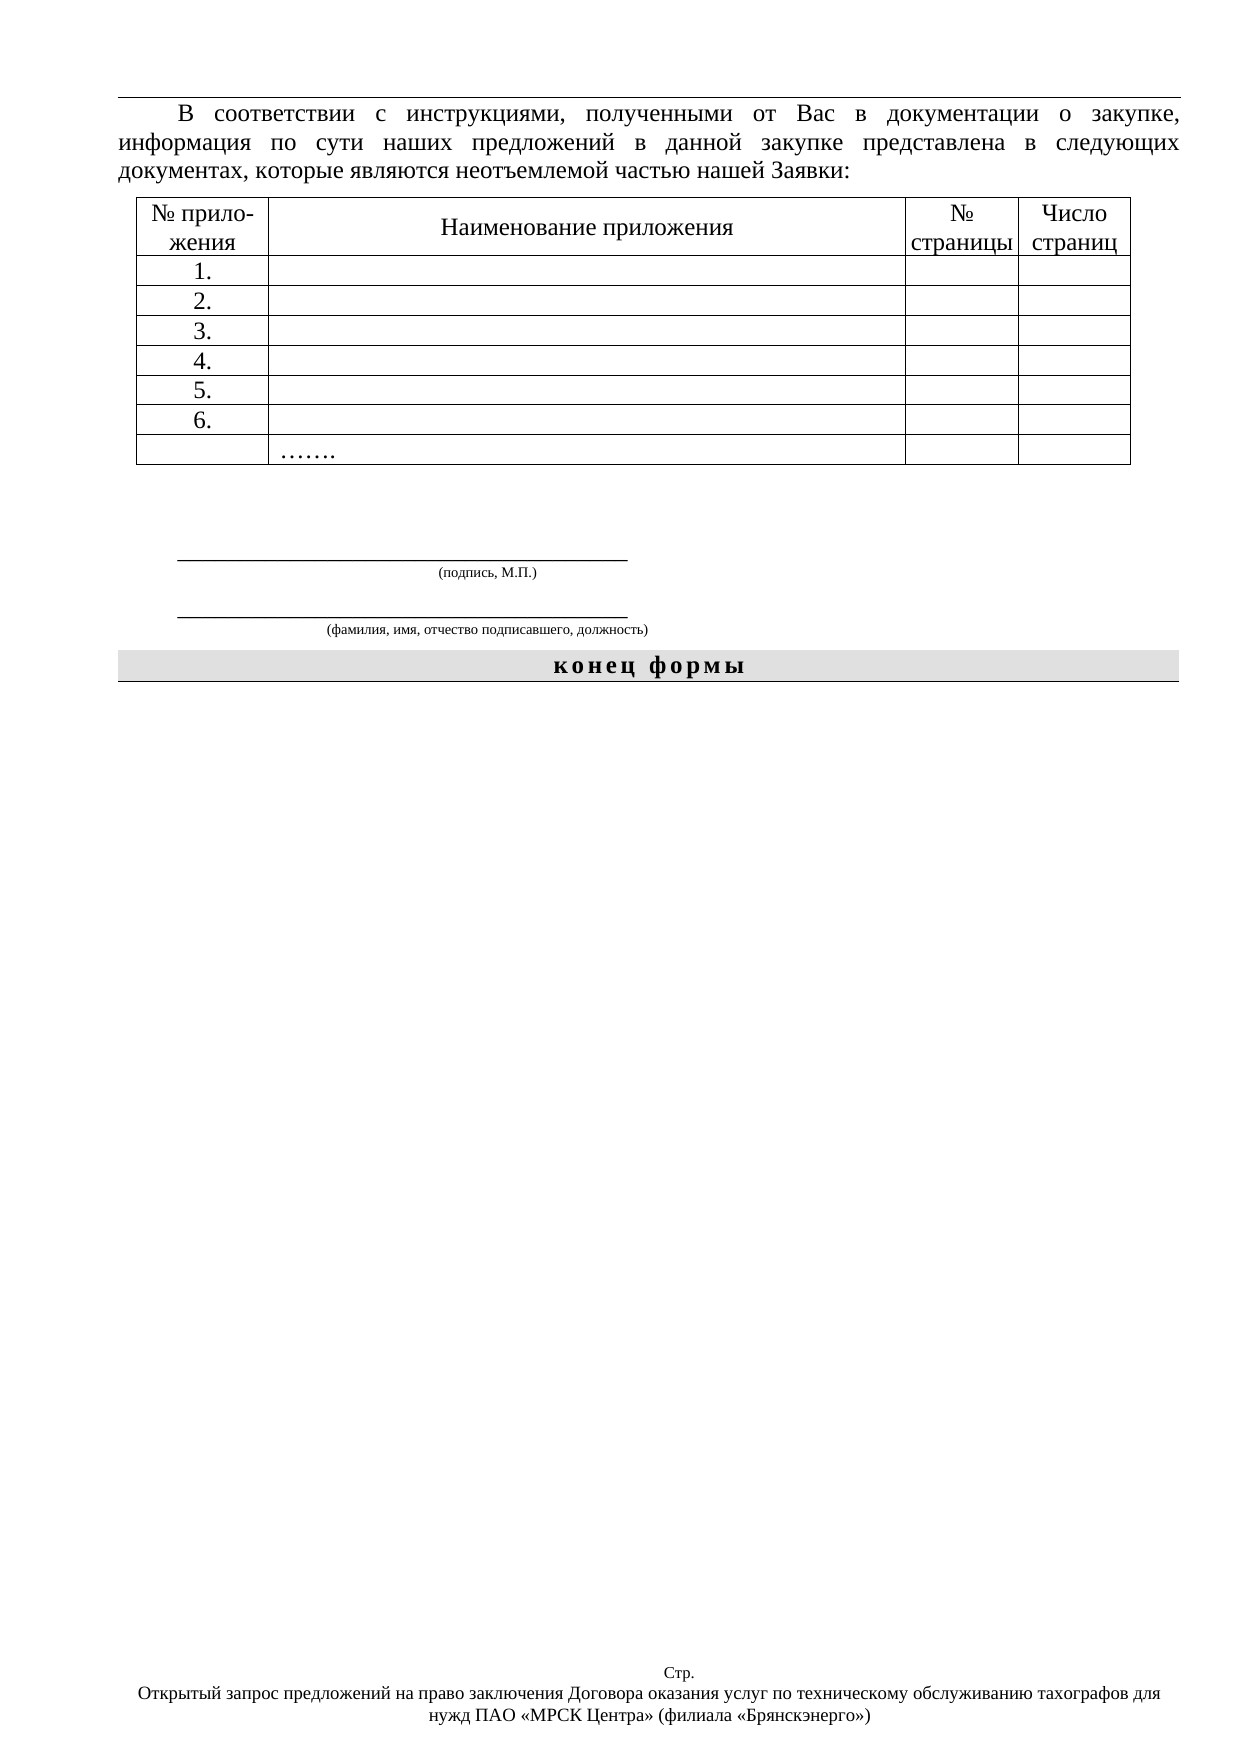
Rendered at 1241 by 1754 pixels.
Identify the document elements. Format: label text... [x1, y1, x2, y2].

table_cell ……. [269, 435, 905, 464]
table_cell [906, 256, 1018, 285]
table_cell [269, 405, 905, 434]
table_header № прило-жения [137, 198, 268, 255]
table_cell [269, 376, 905, 404]
table_cell 3. [137, 316, 268, 345]
table_cell [269, 286, 905, 315]
text ____________________________________ [118, 535, 1181, 564]
table_cell [1019, 346, 1130, 374]
table_cell [1019, 435, 1130, 464]
table_cell [906, 405, 1018, 434]
table_cell [137, 435, 268, 464]
table_cell [269, 316, 905, 345]
table_cell [1019, 316, 1130, 345]
table_cell [1019, 405, 1130, 434]
table_cell 2. [137, 286, 268, 315]
table_cell [1019, 256, 1130, 285]
table_cell [1019, 286, 1130, 315]
text В соответствии с инструкциями, полученными от Вас в документации о закупке, информация по сути наших предложений в данной закупке представлена в следующих документах, которые являются неотъемлемой частью нашей Заявки: [118, 98, 1181, 184]
table_cell [906, 376, 1018, 404]
table_header Наименование приложения [269, 198, 905, 255]
table_header Число страниц [1019, 198, 1130, 255]
table_cell 6. [137, 405, 268, 434]
table_cell [269, 256, 905, 285]
table_cell [906, 316, 1018, 345]
table_cell [1019, 376, 1130, 404]
table_cell 4. [137, 346, 268, 374]
table_cell [906, 346, 1018, 374]
table_cell 1. [137, 256, 268, 285]
table_cell [269, 346, 905, 374]
text (фамилия, имя, отчество подписавшего, должность) [118, 621, 797, 650]
table_cell [906, 435, 1018, 464]
table_cell 5. [137, 376, 268, 404]
table_header № страницы [906, 198, 1018, 255]
text конец формы [118, 650, 1179, 681]
text (подпись, М.П.) [118, 564, 797, 592]
table_cell [906, 286, 1018, 315]
text ____________________________________ [118, 592, 1181, 621]
